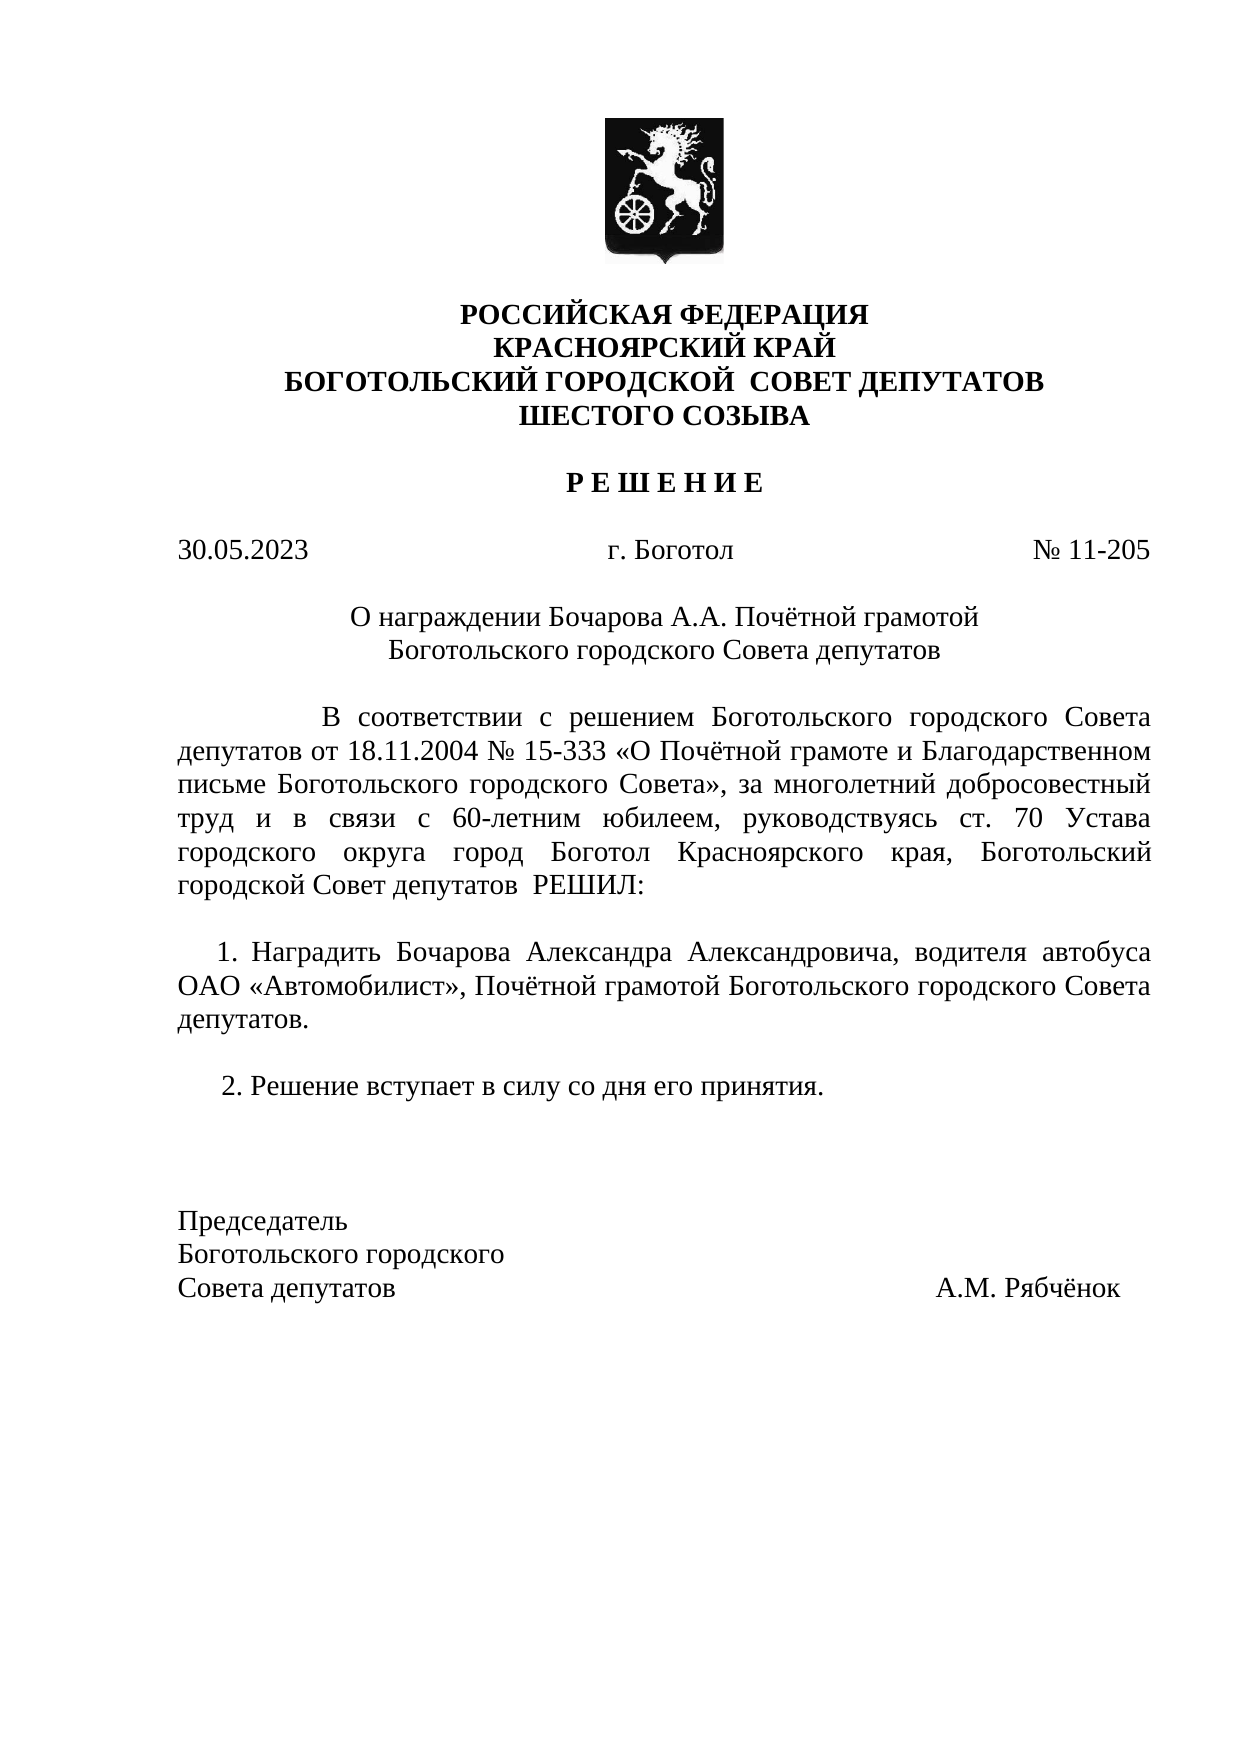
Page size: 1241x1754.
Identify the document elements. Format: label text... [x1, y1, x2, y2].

text ШЕСТОГО СОЗЫВА [177, 398, 1152, 431]
text Председатель [177, 1203, 1152, 1236]
text 30.05.2023 г. Боготол № 11-205 [177, 532, 1152, 565]
list Наградить Бочарова Александра Александровича, водителя автобуса ОАО «Автомобилист», Почётной грамотой Боготольского городского Совета депутатов. [177, 934, 1152, 1035]
picture [605, 118, 724, 264]
text Боготольского городского [177, 1236, 1152, 1270]
text БОГОТОЛЬСКИЙ ГОРОДСКОЙ СОВЕТ ДЕПУТАТОВ [177, 364, 1152, 398]
text РОССИЙСКАЯ ФЕДЕРАЦИЯ [177, 297, 1152, 331]
text КРАСНОЯРСКИЙ КРАЙ [177, 331, 1152, 364]
text В соответствии с решением Боготольского городского Совета депутатов от 18.11.2004 № 15-333 «О Почётной грамоте и Благодарственном письме Боготольского городского Совета», за многолетний добросовестный труд и в связи с 60-летним юбилеем, руководствуясь ст. 70 Устава городского округа город Боготол Красноярского края, Боготольский городской Совет депутатов РЕШИЛ: [177, 699, 1152, 901]
text Боготольского городского Совета депутатов [177, 632, 1152, 666]
text 2. Решение вступает в силу со дня его принятия. [177, 1068, 1152, 1102]
text О награждении Бочарова А.А. Почётной грамотой [177, 599, 1152, 632]
text Р Е Ш Е Н И Е [177, 465, 1152, 498]
text Совета депутатов А.М. Рябчёнок [177, 1270, 1152, 1303]
